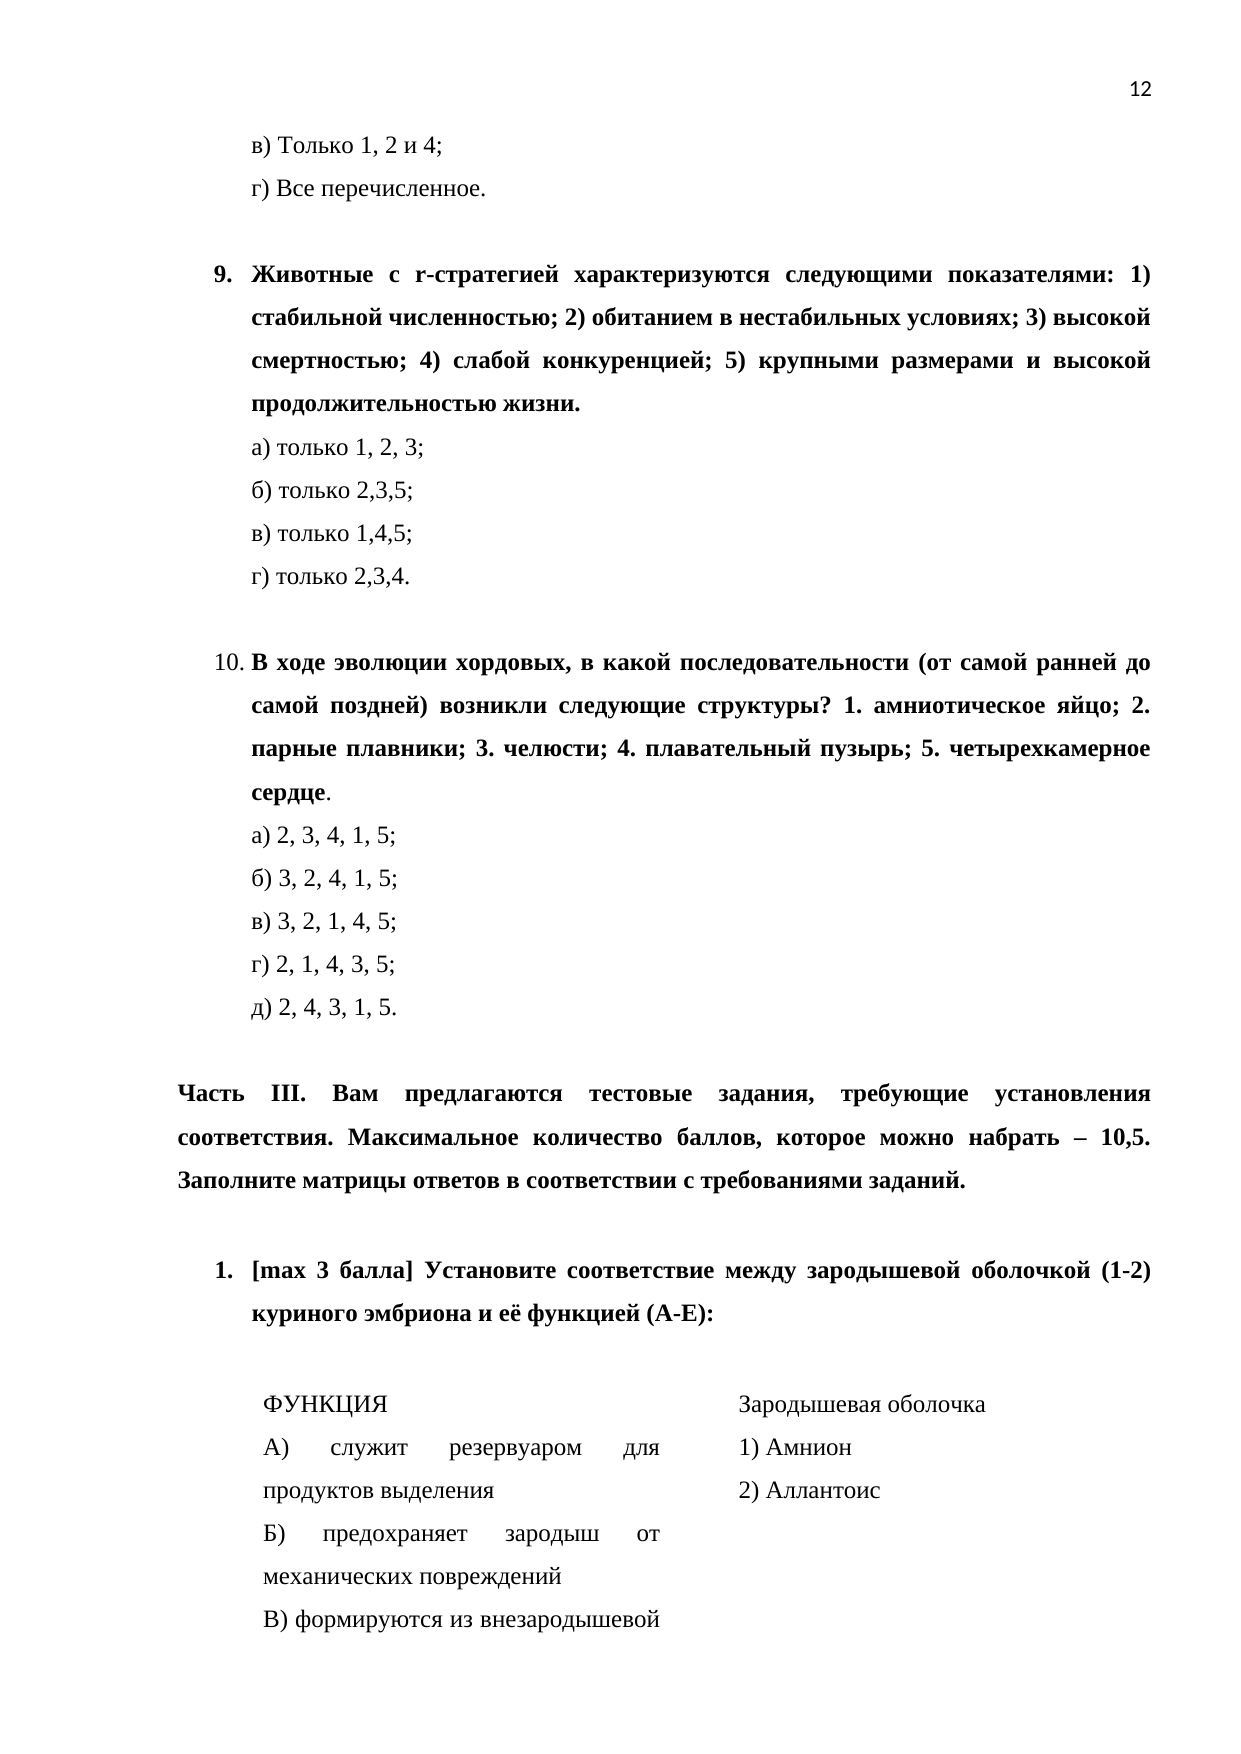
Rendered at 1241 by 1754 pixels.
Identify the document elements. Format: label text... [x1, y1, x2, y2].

list г) Все перечисленное. [251, 173, 1152, 202]
text г) 2, 1, 4, 3, 5; [251, 949, 1152, 978]
list В ходе эволюции хордовых, в какой последовательности (от самой ранней до самой поздней) возникли следующие структуры? 1. амниотическое яйцо; 2. парные плавники; 3. челюсти; 4. плавательный пузырь; 5. четырехкамерное сердце. [213, 647, 1152, 805]
text б) 3, 2, 4, 1, 5; [251, 863, 1152, 892]
list в) только 1,4,5; [251, 518, 1152, 547]
text а) 2, 3, 4, 1, 5; [251, 820, 1152, 848]
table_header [250, 1389, 671, 1633]
list [max 3 балла] Установите соответствие между зародышевой оболочкой (1-2) куриного эмбриона и её функцией (А-Е): [214, 1255, 1152, 1327]
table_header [671, 1389, 1142, 1633]
list Животные с r-стратегией характеризуются следующими показателями: 1) стабильной численностью; 2) обитанием в нестабильных условиях; 3) высокой смертностью; 4) слабой конкуренцией; 5) крупными размерами и высокой продолжительностью жизни. [213, 259, 1152, 417]
list г) только 2,3,4. [251, 561, 1152, 590]
list в) Только 1, 2 и 4; [251, 130, 1152, 158]
list а) только 1, 2, 3; [251, 432, 1152, 460]
list б) только 2,3,5; [251, 475, 1152, 503]
text д) 2, 4, 3, 1, 5. [251, 992, 1152, 1021]
text в) 3, 2, 1, 4, 5; [251, 906, 1152, 935]
text Часть III. Вам предлагаются тестовые задания, требующие установления соответствия. Максимальное количество баллов, которое можно набрать – 10,5. Заполните матрицы ответов в соответствии с требованиями заданий. [177, 1078, 1152, 1193]
